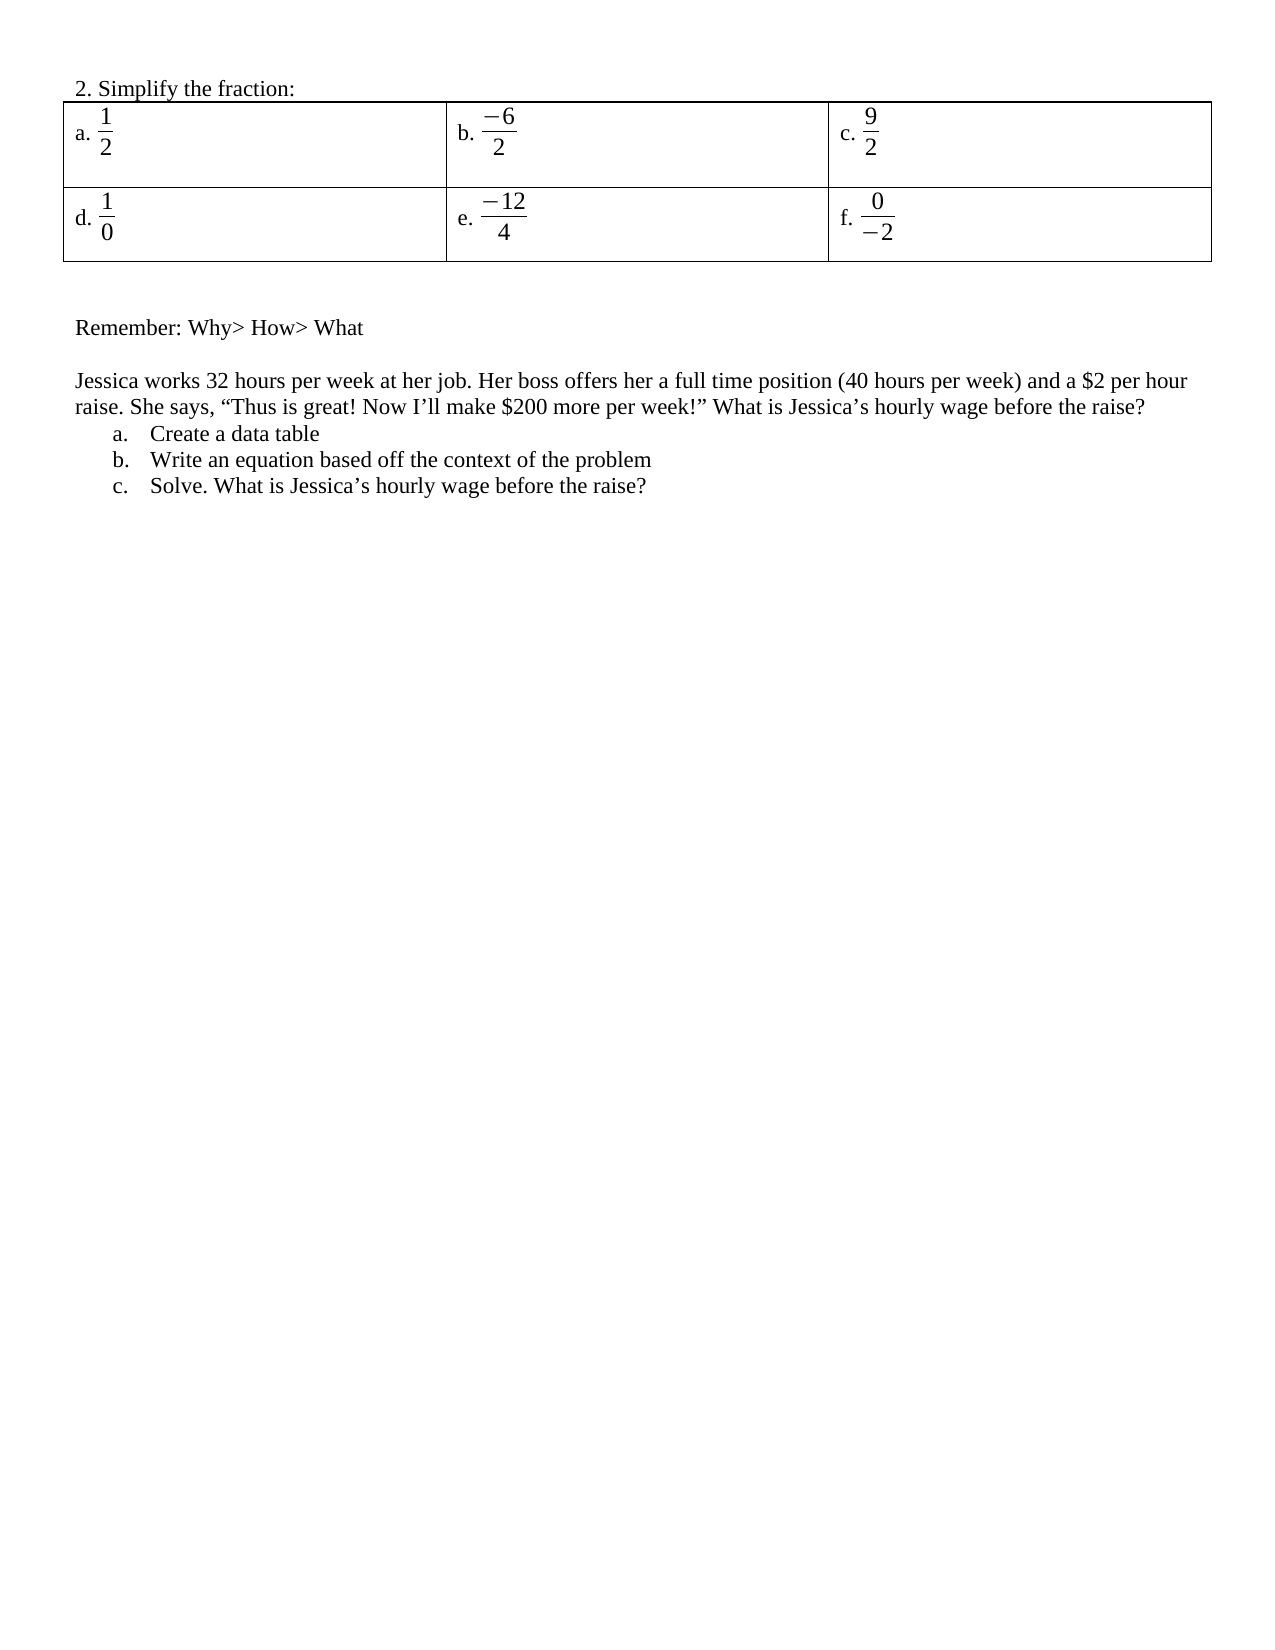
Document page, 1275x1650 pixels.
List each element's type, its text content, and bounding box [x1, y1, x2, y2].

table_header c. [829, 103, 1211, 187]
list Solve. What is Jessica’s hourly wage before the raise? [112, 472, 1200, 499]
table_cell d. [64, 188, 446, 261]
table_cell f. [829, 188, 1211, 261]
list Write an equation based off the context of the problem [112, 446, 1200, 472]
table_header b. [447, 103, 828, 187]
text Remember: Why> How> What [75, 314, 1200, 341]
table_header a. [64, 103, 446, 187]
list Create a data table [112, 420, 1200, 446]
text Jessica works 32 hours per week at her job. Her boss offers her a full time position (40 hours per week) and a $2 per hour raise. She says, “Thus is great! Now I’ll make $200 more per week!” What is Jessica’s hourly wage before the raise? [75, 367, 1200, 420]
text 2. Simplify the fraction: [75, 75, 1200, 101]
table_cell e. [447, 188, 828, 261]
